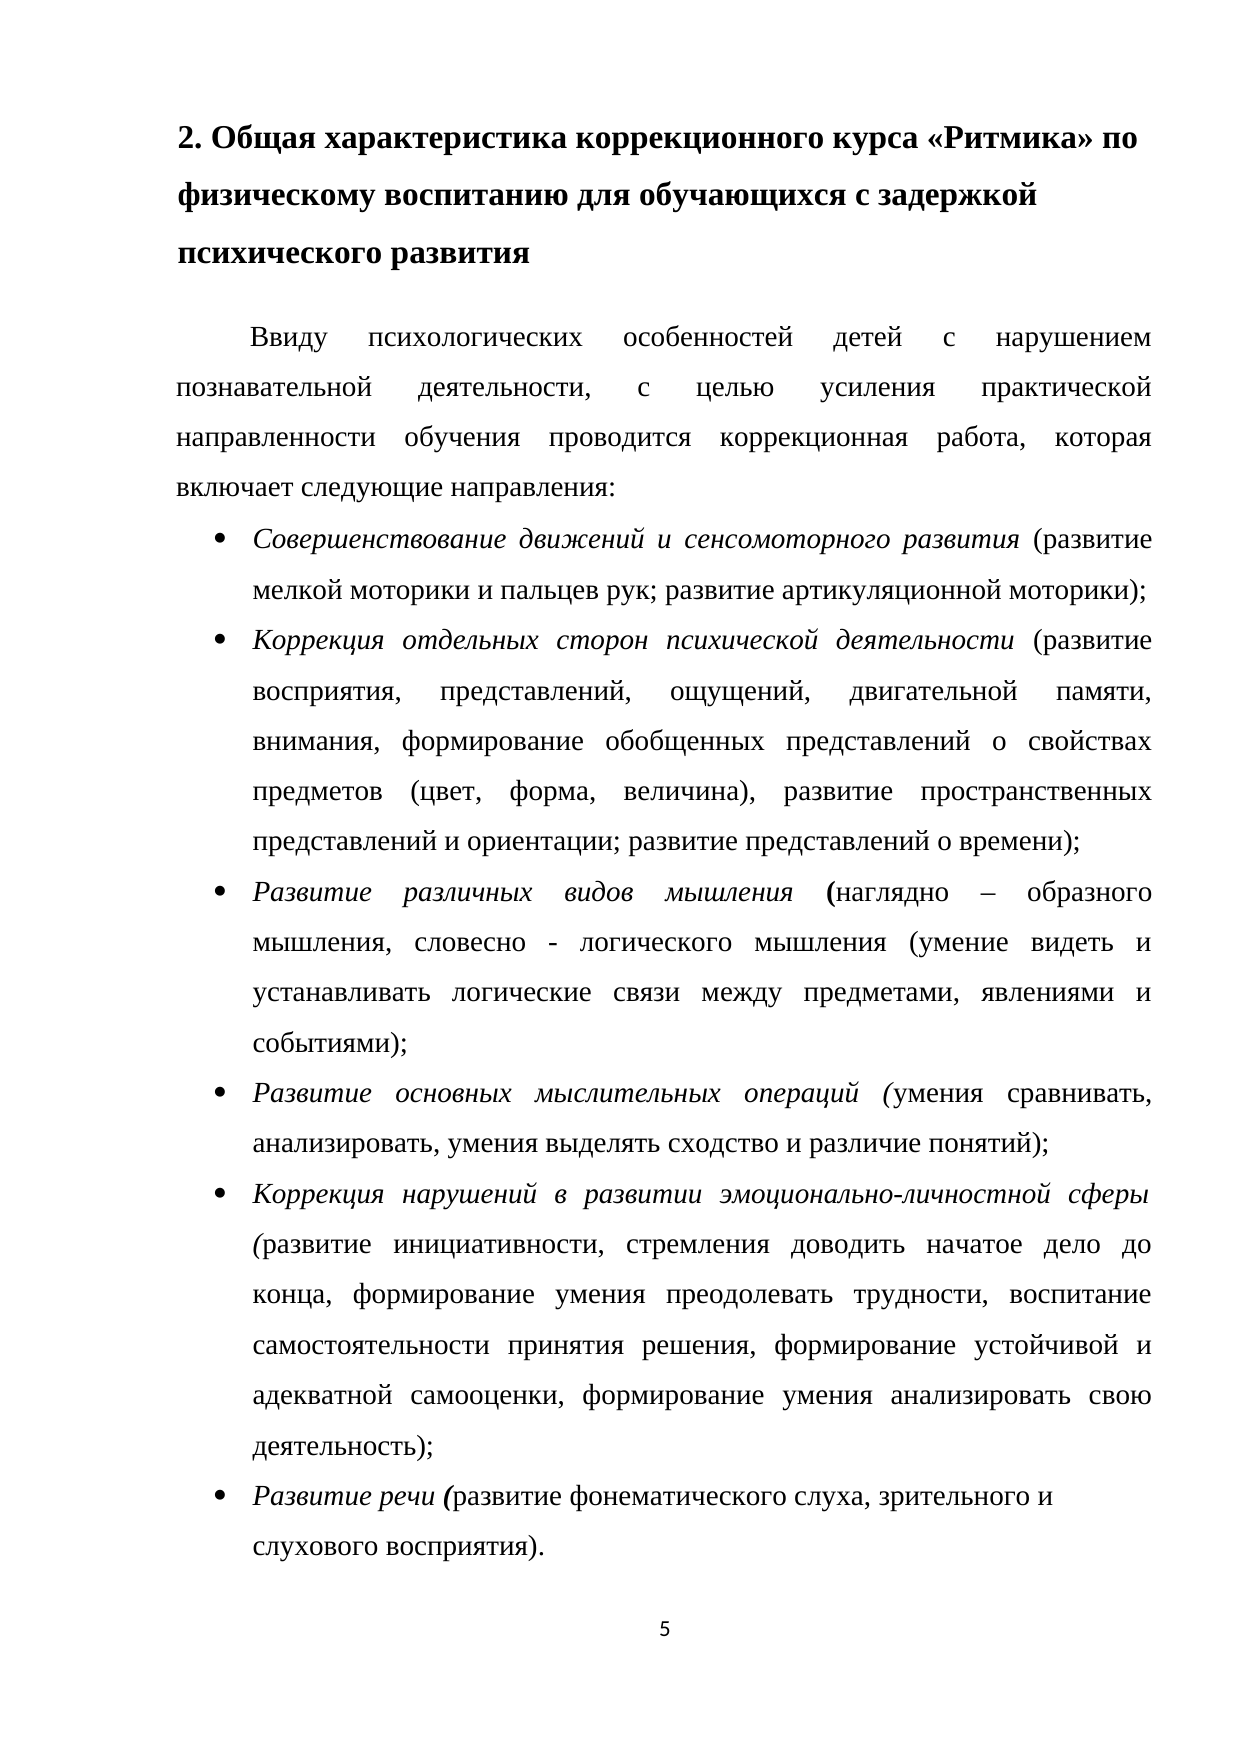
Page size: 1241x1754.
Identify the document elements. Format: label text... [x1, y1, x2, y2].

list Развитие различных видов мышления (наглядно – образного мышления, словесно - логического мышления (умение видеть и устанавливать логические связи между предметами, явлениями и событиями); [215, 874, 1152, 1058]
list Совершенствование движений и сенсомоторного развития (развитие мелкой моторики и пальцев рук; развитие артикуляционной моторики); [215, 521, 1152, 605]
list Коррекция нарушений в развитии эмоционально-личностной сферы (развитие инициативности, стремления доводить начатое дело до конца, формирование умения преодолевать трудности, воспитание самостоятельности принятия решения, формирование устойчивой и адекватной самооценки, формирование умения анализировать свою деятельность); [215, 1176, 1152, 1461]
list Коррекция отдельных сторон психической деятельности (развитие восприятия, представлений, ощущений, двигательной памяти, внимания, формирование обобщенных представлений о свойствах предметов (цвет, форма, величина), развитие пространственных представлений и ориентации; развитие представлений о времени); [215, 622, 1152, 857]
list слухового восприятия). [252, 1528, 1152, 1562]
text Ввиду психологических особенностей детей с нарушением познавательной деятельности, с целью усиления практической направленности обучения проводится коррекционная работа, которая включает следующие направления: [176, 319, 1152, 503]
subtitle 2. Общая характеристика коррекционного курса «Ритмика» по физическому воспитанию для обучающихся с задержкой психического развития [177, 117, 1240, 270]
list Развитие основных мыслительных операций (умения сравнивать, анализировать, умения выделять сходство и различие понятий); [215, 1075, 1152, 1159]
list Развитие речи (развитие фонематического слуха, зрительного и [215, 1478, 1152, 1512]
